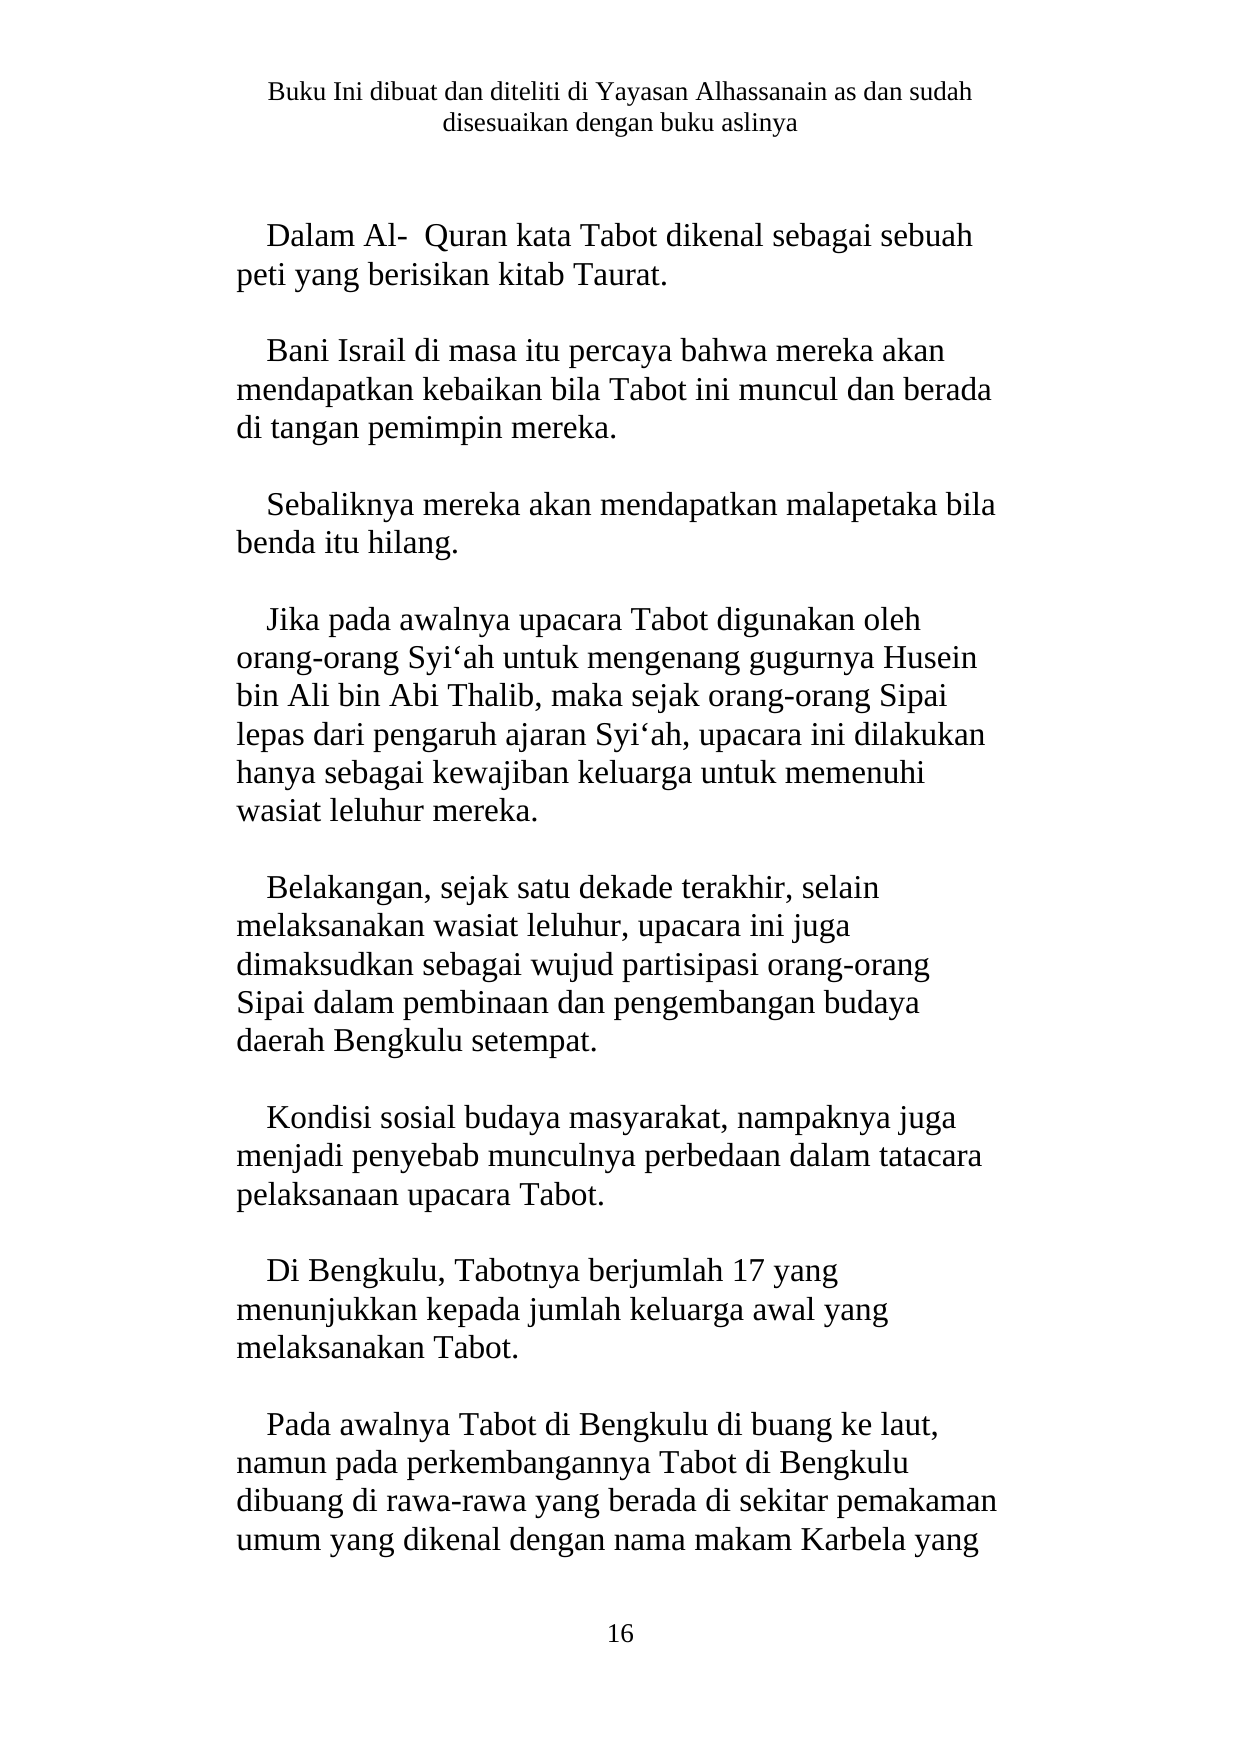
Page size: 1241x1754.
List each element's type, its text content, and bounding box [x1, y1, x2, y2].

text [236, 1404, 1004, 1557]
text Kondisi sosial budaya masyarakat, nampaknya juga menjadi penyebab munculnya perbedaan dalam tatacara pelaksanaan upacara Tabot. [236, 1097, 1004, 1212]
text Sebaliknya mereka akan mendapatkan malapetaka bila benda itu hilang. [236, 484, 1004, 561]
text Dalam Al- Quran kata Tabot dikenal sebagai sebuah peti yang berisikan kitab Taurat. [236, 216, 1004, 292]
text Jika pada awalnya upacara Tabot digunakan oleh orang-orang Syi‘ah untuk mengenang gugurnya Husein bin Ali bin Abi Thalib, maka sejak orang-orang Sipai lepas dari pengaruh ajaran Syi‘ah, upacara ini dilakukan hanya sebagai kewajiban keluarga untuk memenuhi wasiat leluhur mereka. [236, 599, 1004, 829]
text Belakangan, sejak satu dekade terakhir, selain melaksanakan wasiat leluhur, upacara ini juga dimaksudkan sebagai wujud partisipasi orang-orang Sipai dalam pembinaan dan pengembangan budaya daerah Bengkulu setempat. [236, 867, 1004, 1059]
text Di Bengkulu, Tabotnya berjumlah 17 yang menunjukkan kepada jumlah keluarga awal yang melaksanakan Tabot. [236, 1251, 1004, 1366]
text Bani Israil di masa itu percaya bahwa mereka akan mendapatkan kebaikan bila Tabot ini muncul dan berada di tangan pemimpin mereka. [236, 331, 1004, 446]
